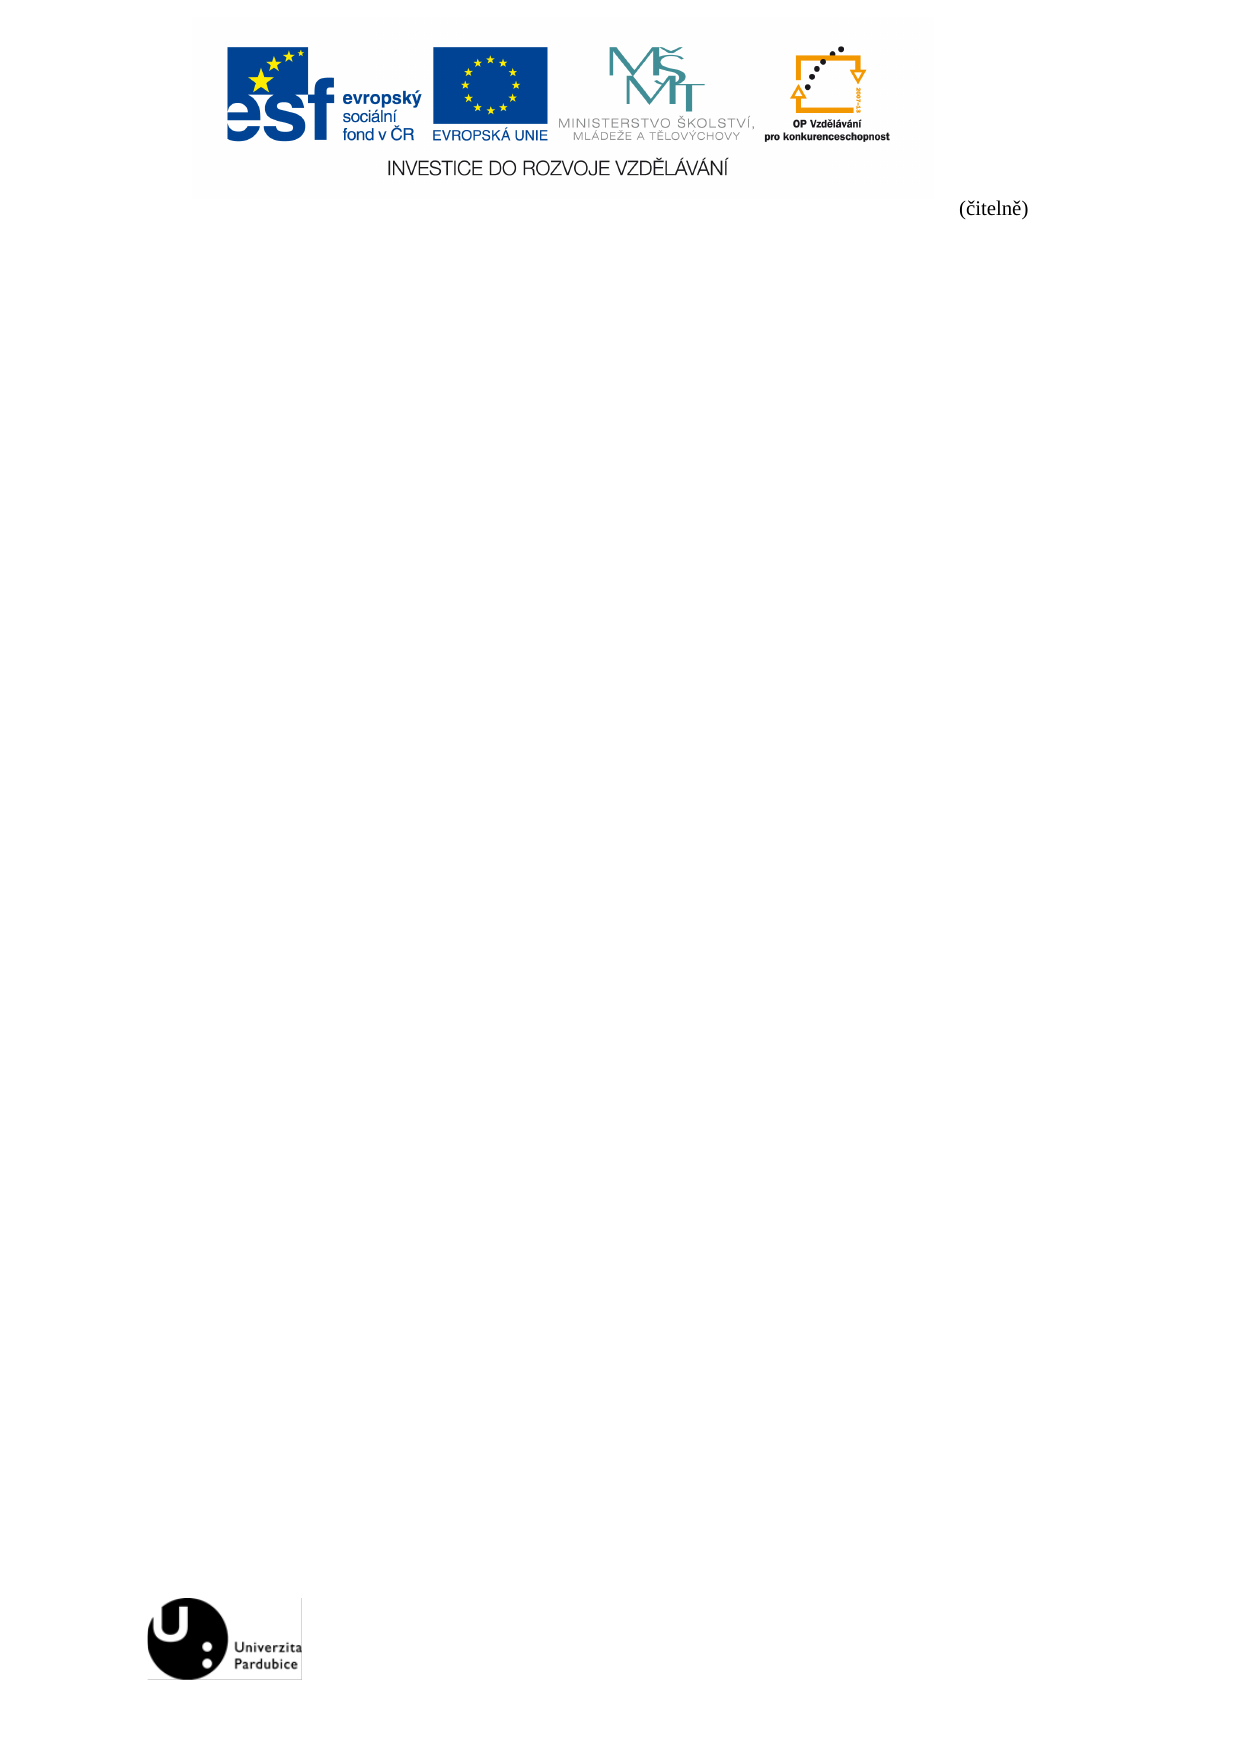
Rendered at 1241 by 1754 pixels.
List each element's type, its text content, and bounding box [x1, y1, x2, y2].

picture [192, 17, 934, 148]
text (čitelně) [148, 148, 1093, 220]
picture [147, 1598, 303, 1681]
